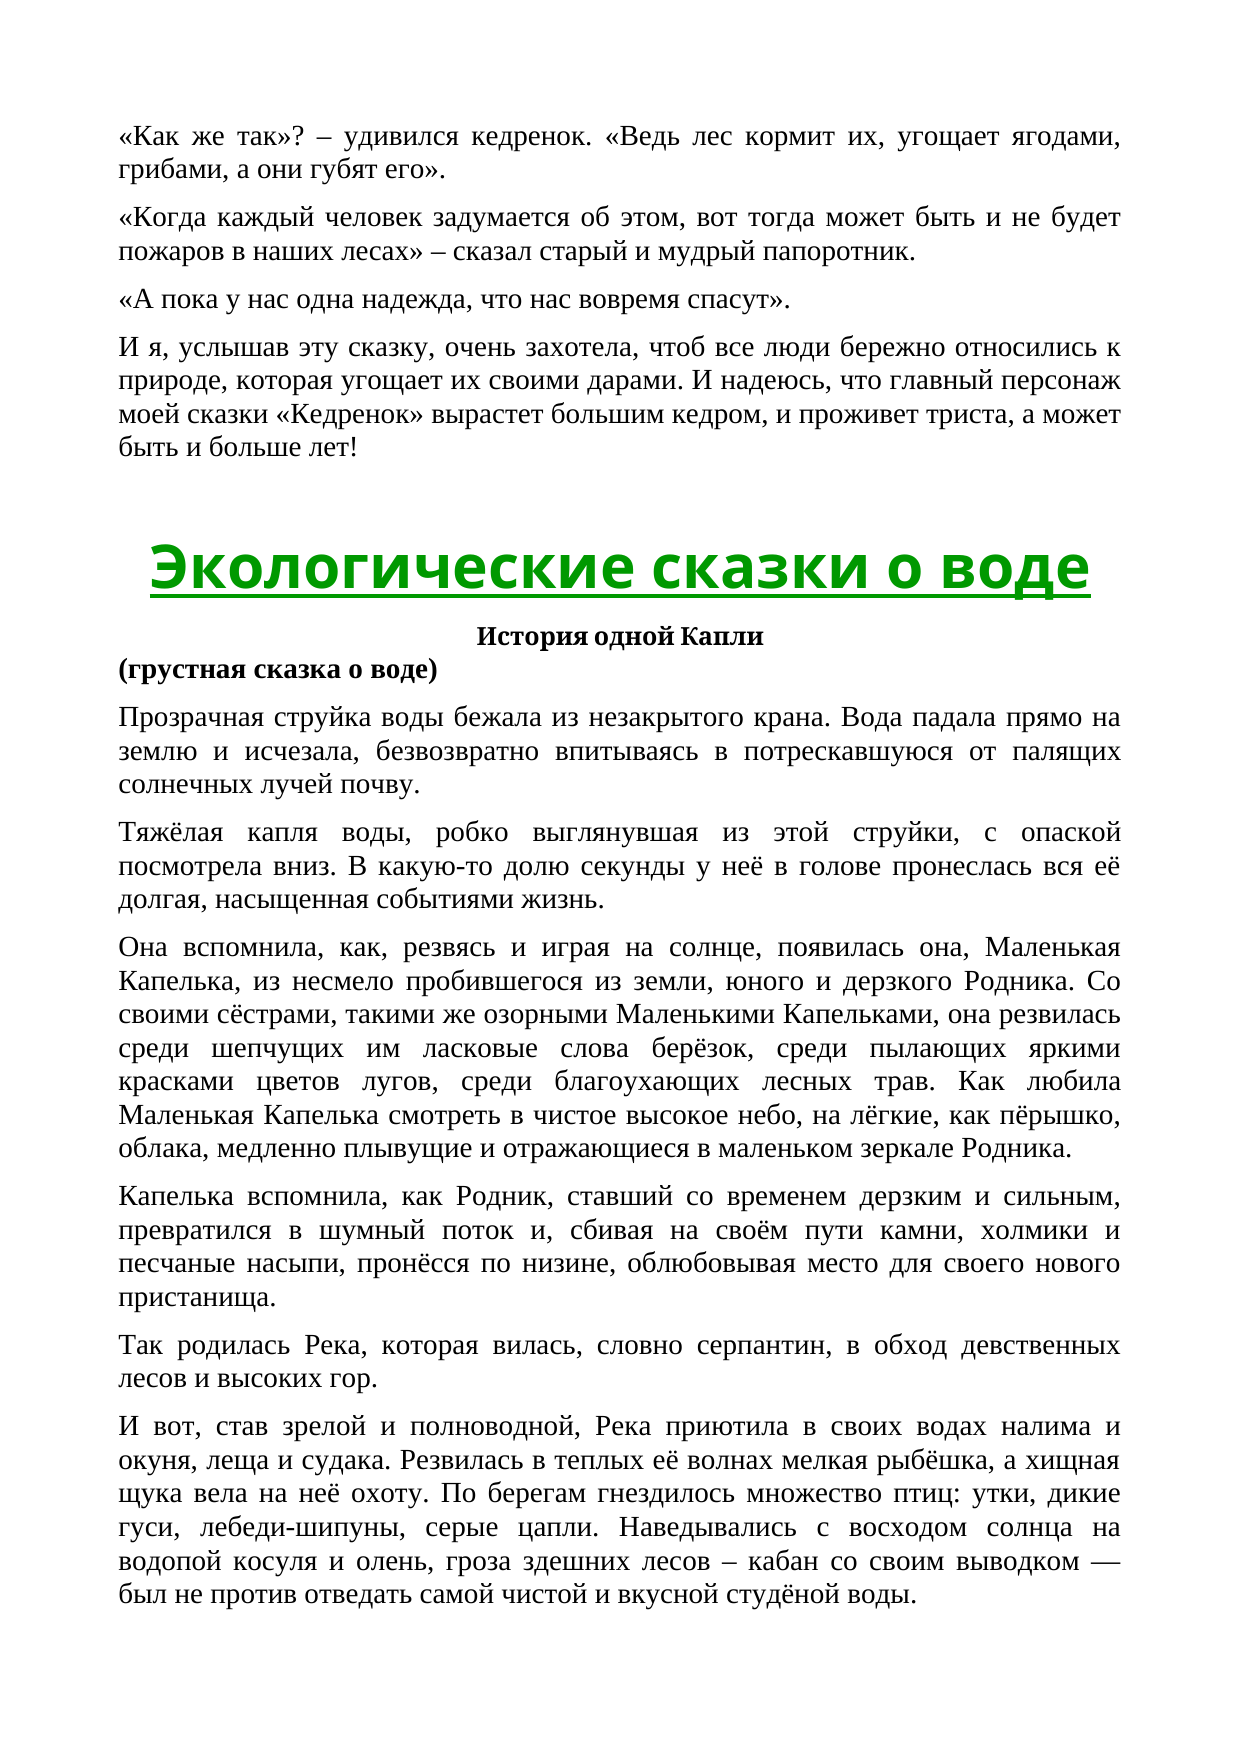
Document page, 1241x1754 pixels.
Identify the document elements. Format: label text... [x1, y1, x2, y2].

text Прозрачная струйка воды бежала из незакрытого крана. Вода падала прямо на землю и исчезала, безвозвратно впитываясь в потрескавшуюся от палящих солнечных лучей почву. [118, 699, 1122, 800]
text «Когда каждый человек задумается об этом, вот тогда может быть и не будет пожаров в наших лесах» – сказал старый и мудрый папоротник. [118, 199, 1122, 267]
text Она вспомнила, как, резвясь и играя на солнце, появилась она, Маленькая Капелька, из несмело пробившегося из земли, юного и дерзкого Родника. Со своими сёстрами, такими же озорными Маленькими Капельками, она резвилась среди шепчущих им ласковые слова берёзок, среди пылающих яркими красками цветов лугов, среди благоухающих лесных трав. Как любила Маленькая Капелька смотреть в чистое высокое небо, на лёгкие, как пёрышко, облака, медленно плывущие и отражающиеся в маленьком зеркале Родника. [118, 929, 1122, 1164]
text И я, услышав эту сказку, очень захотела, чтоб все люди бережно относились к природе, которая угощает их своими дарами. И надеюсь, что главный персонаж моей сказки «Кедренок» вырастет большим кедром, и проживет триста, а может быть и больше лет! [118, 329, 1122, 463]
subtitle Экологические сказки о воде [118, 524, 1122, 607]
text Так родилась Река, которая вилась, словно серпантин, в обход девственных лесов и высоких гор. [118, 1327, 1122, 1394]
text «Как же так»? – удивился кедренок. «Ведь лес кормит их, угощает ягодами, грибами, а они губят его». [118, 118, 1122, 185]
text «А пока у нас одна надежда, что нас вовремя спасут». [118, 281, 1122, 314]
text История одной Капли [118, 619, 1122, 651]
text Тяжёлая капля воды, робко выглянувшая из этой струйки, с опаской посмотрела вниз. В какую-то долю секунды у неё в голове пронеслась вся её долгая, насыщенная событиями жизнь. [118, 814, 1122, 915]
text Капелька вспомнила, как Родник, ставший со временем дерзким и сильным, превратился в шумный поток и, сбивая на своём пути камни, холмики и песчаные насыпи, пронёсся по низине, облюбовывая место для своего нового пристанища. [118, 1178, 1122, 1313]
text И вот, став зрелой и полноводной, Река приютила в своих водах налима и окуня, леща и судака. Резвилась в теплых её волнах мелкая рыбёшка, а хищная щука вела на неё охоту. По берегам гнездилось множество птиц: утки, дикие гуси, лебеди-шипуны, серые цапли. Наведывались с восходом солнца на водопой косуля и олень, гроза здешних лесов – кабан со своим выводком — был не против отведать самой чистой и вкусной студёной воды. [118, 1408, 1122, 1610]
text (грустная сказка о воде) [118, 651, 1122, 685]
